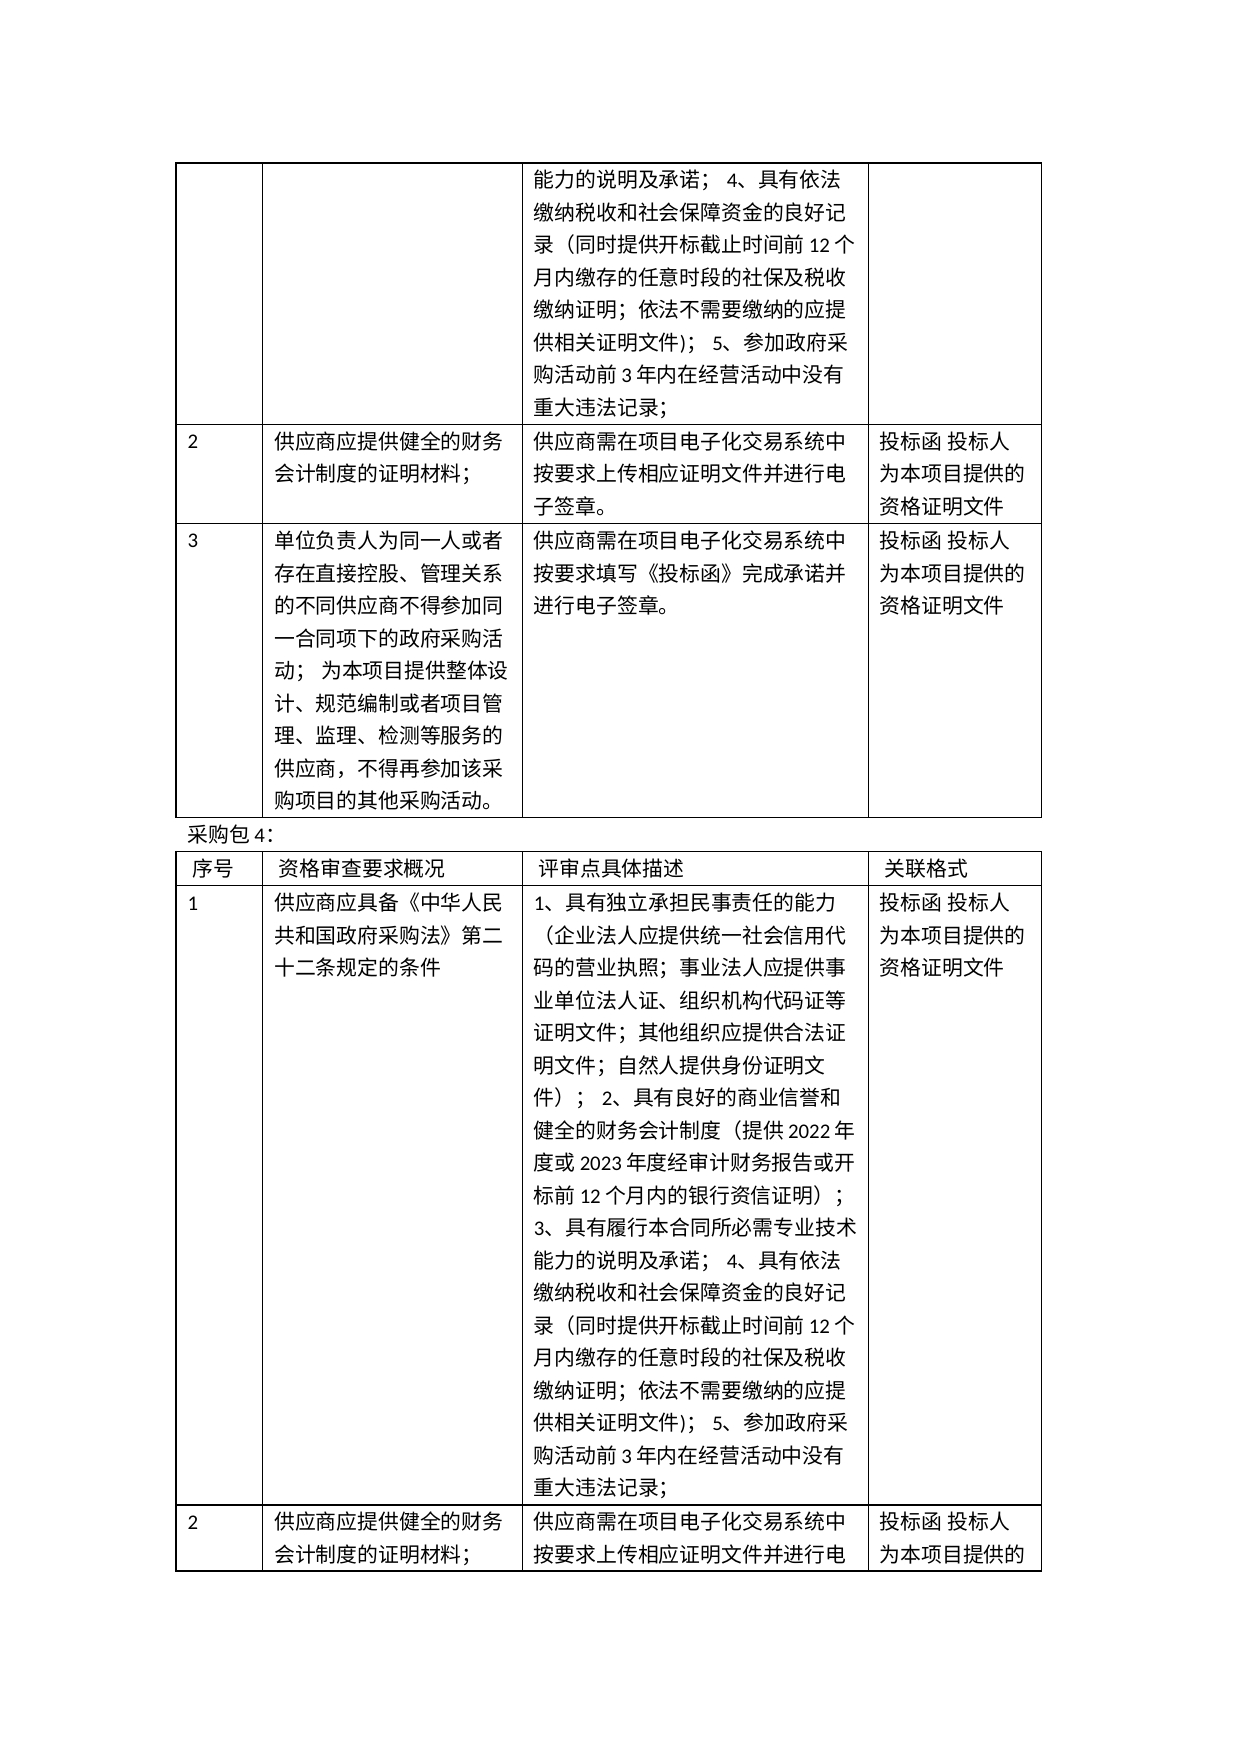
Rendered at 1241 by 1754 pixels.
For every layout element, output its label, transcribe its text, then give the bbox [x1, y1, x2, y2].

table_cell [523, 1506, 868, 1570]
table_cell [263, 164, 522, 423]
table_cell 供应商需在项目电子化交易系统中按要求上传相应证明文件并进行电子签章。 [523, 425, 868, 523]
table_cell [869, 1506, 1041, 1570]
table_cell 2 [177, 425, 262, 523]
table_cell 投标函 投标人为本项目提供的资格证明文件 [869, 425, 1041, 523]
table_header 序号 [177, 852, 262, 885]
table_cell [263, 1506, 522, 1570]
table_cell 1 [177, 164, 262, 423]
table_cell 3 [177, 524, 262, 817]
table_cell 投标函 投标人为本项目提供的资格证明文件 [869, 524, 1041, 817]
text 采购包4： [187, 818, 1053, 851]
table_header 资格审查要求概况 [263, 852, 522, 885]
table_cell 供应商需在项目电子化交易系统中按要求填写《投标函》完成承诺并进行电子签章。 [523, 524, 868, 817]
table_cell 1 [177, 886, 262, 1504]
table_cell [523, 164, 868, 423]
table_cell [869, 164, 1041, 423]
table_cell 供应商应提供健全的财务会计制度的证明材料； [263, 425, 522, 523]
table_header 关联格式 [869, 852, 1041, 885]
table_cell 单位负责人为同一人或者存在直接控股、管理关系的不同供应商不得参加同一合同项下的政府采购活动； 为本项目提供整体设计、规范编制或者项目管理、监理、检测等服务的供应商，不得再参加该采购项目的其他采购活动。 [263, 524, 522, 817]
table_cell 投标函 投标人为本项目提供的资格证明文件 [869, 886, 1041, 1504]
table_header 评审点具体描述 [523, 852, 868, 885]
table_cell 2 [177, 1506, 262, 1570]
table_cell 供应商应具备《中华人民共和国政府采购法》第二十二条规定的条件 [263, 886, 522, 1504]
